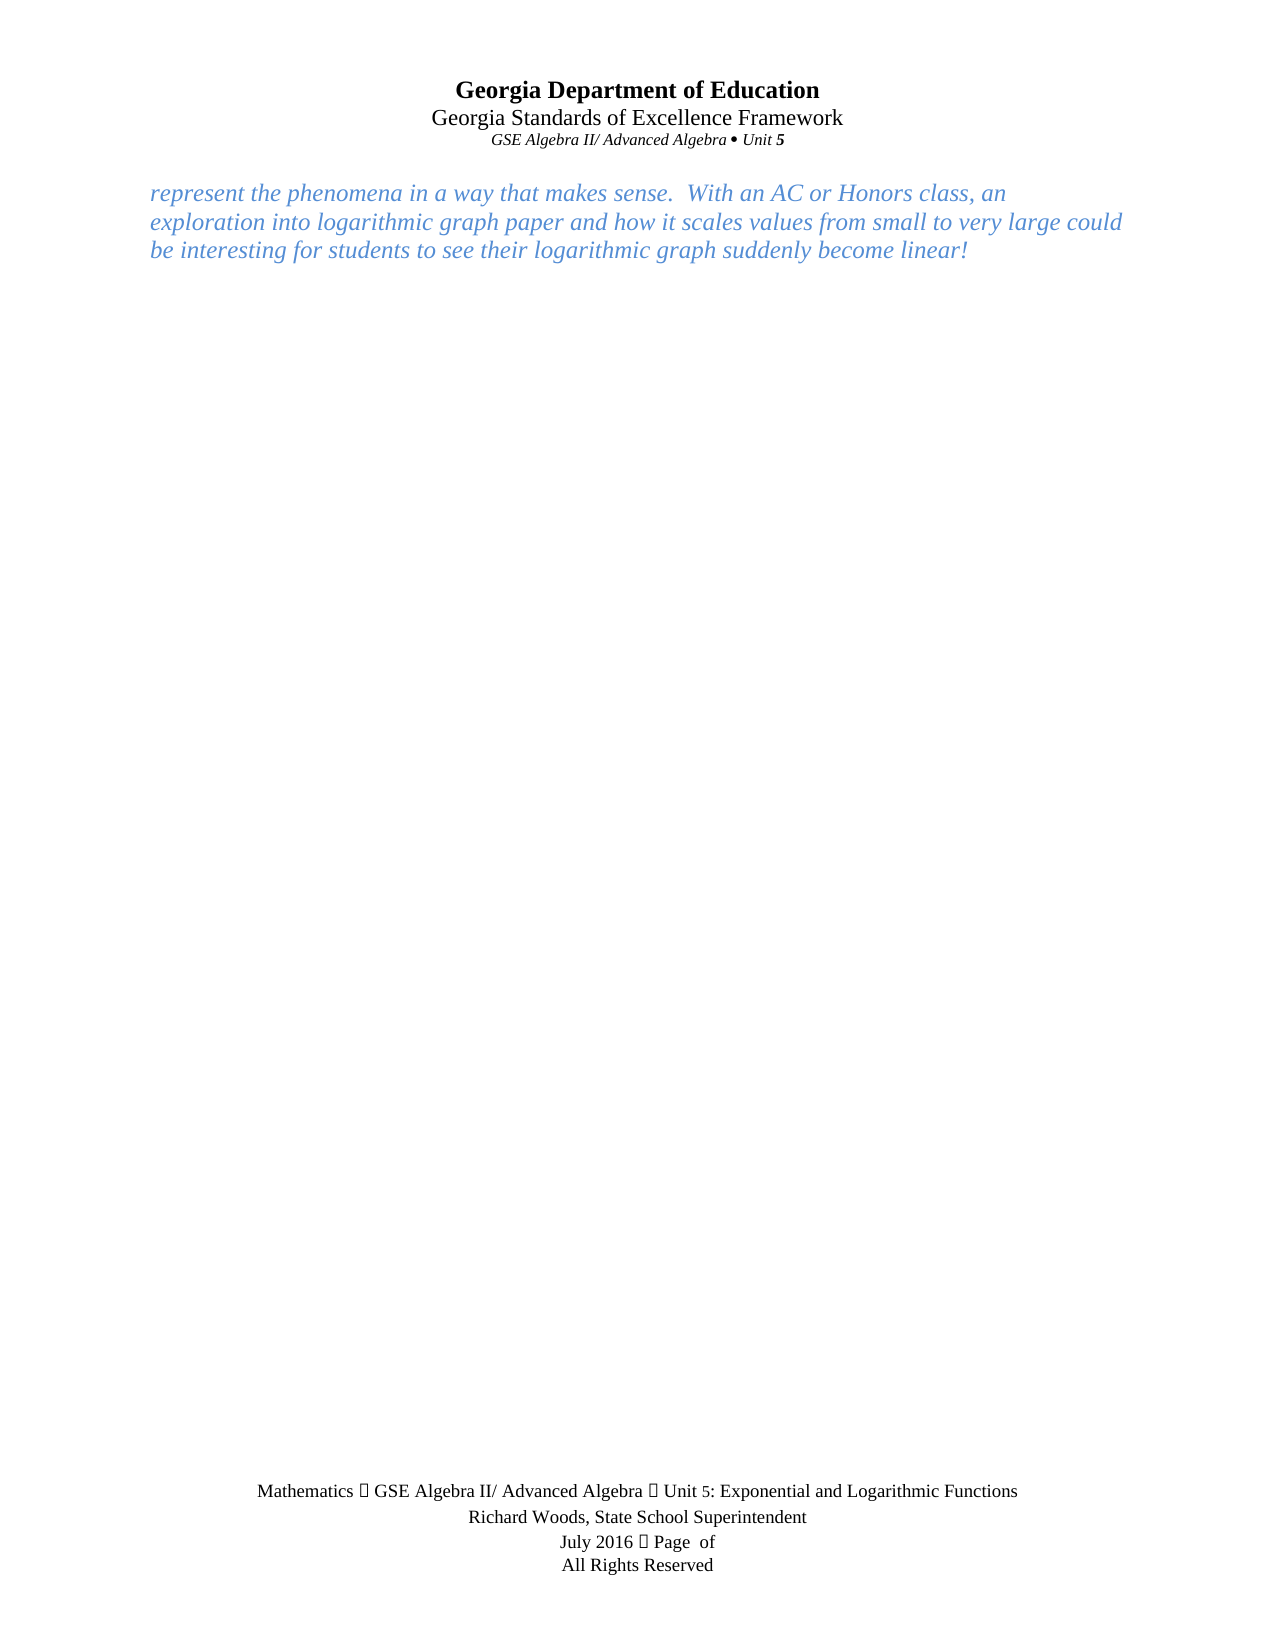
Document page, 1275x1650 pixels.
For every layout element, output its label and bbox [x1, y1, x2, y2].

list [150, 178, 1125, 264]
